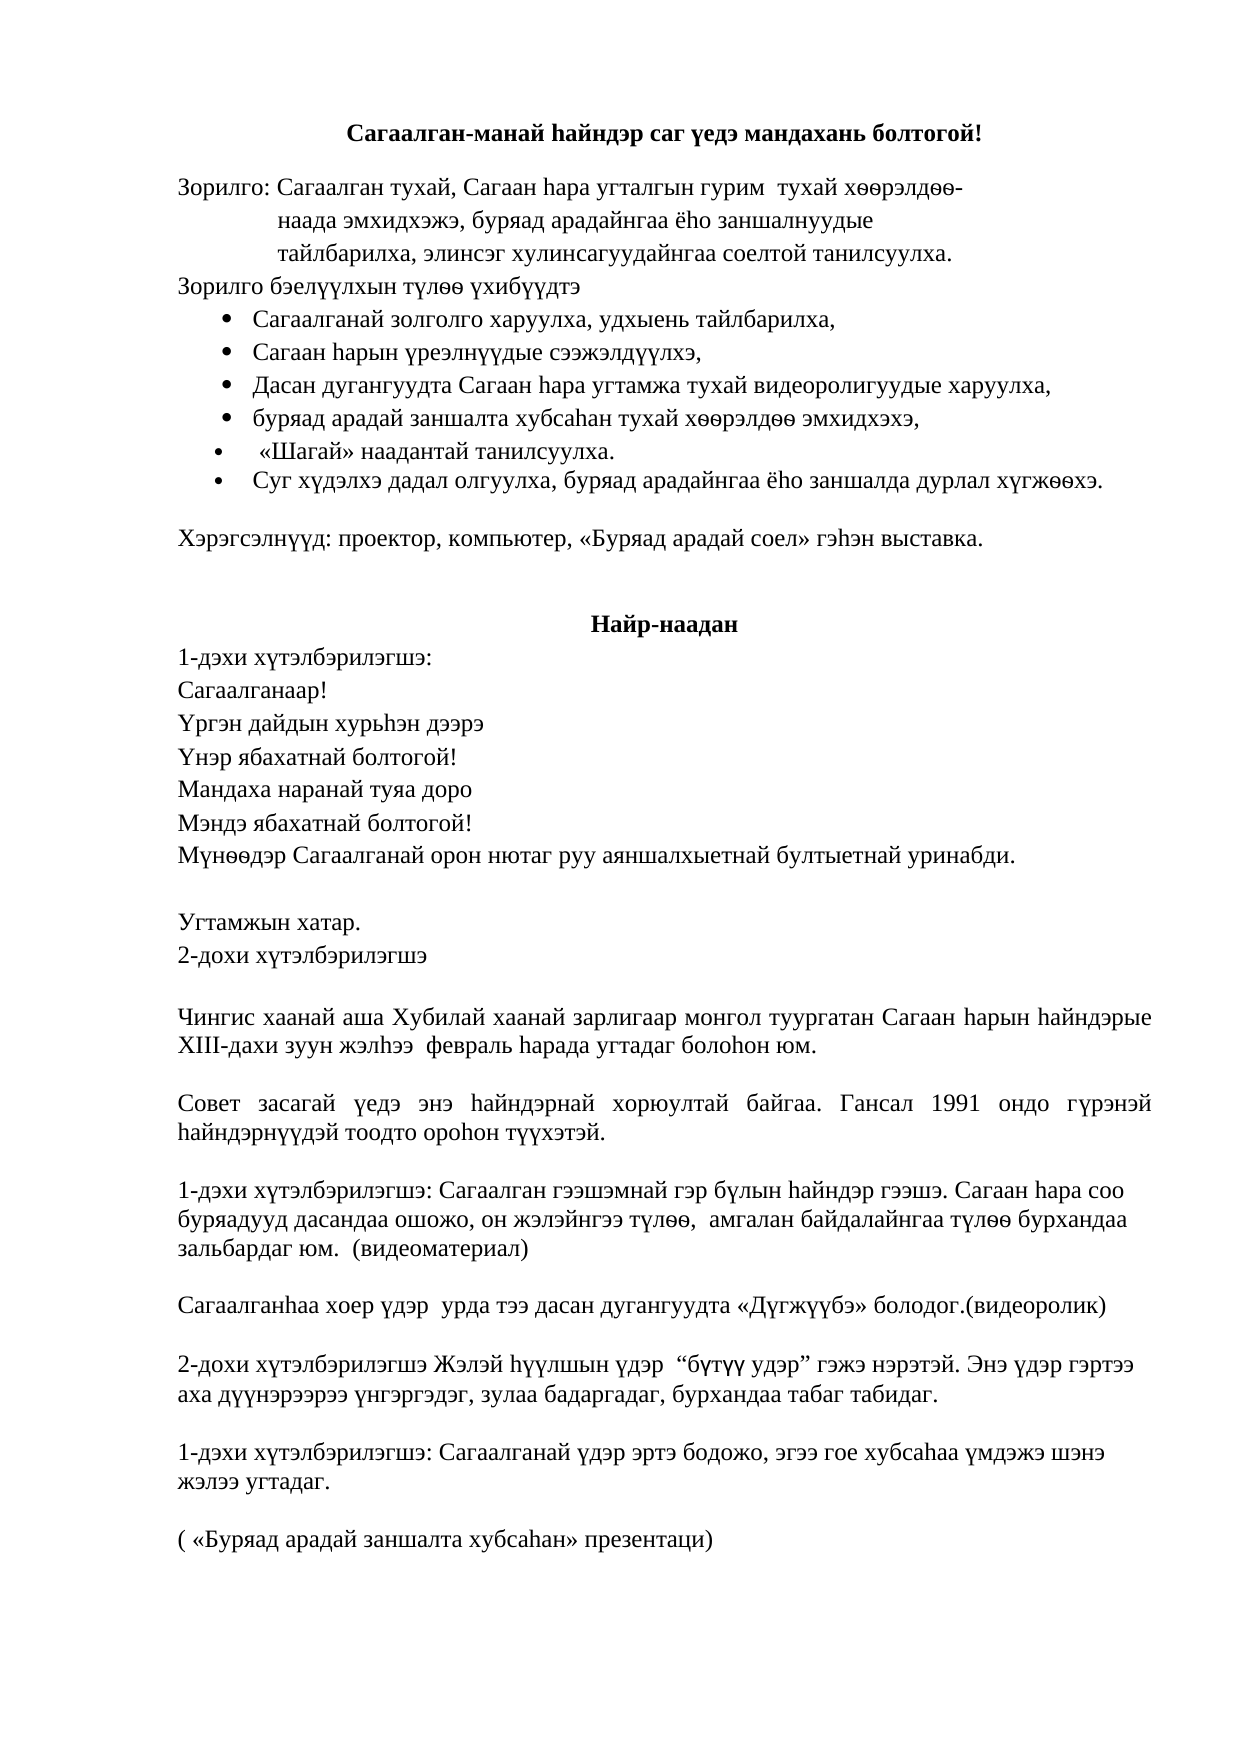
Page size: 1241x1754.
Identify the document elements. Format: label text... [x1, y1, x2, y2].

text тайлбарилха, элинсэг хулинсагуудайнгаа соелтой танилсуулха. [177, 238, 1152, 267]
list буряад арадай заншалта хубсаhан тухай хѳѳрэлдѳѳ эмхидхэхэ, [222, 403, 1152, 432]
text Yнэр ябахатнай болтогой! [177, 742, 1152, 770]
text 1-дэхи хүтэлбэрилэгшэ: Сагаалган гээшэмнай гэр бүлын hайндэр гээшэ. Сагаан hара соо буряадууд дасандаа ошожо, он жэлэйнгээ түлѳѳ, амгалан байдалайнгаа түлѳѳ бурхандаа зальбардаг юм. (видеоматериал) [177, 1175, 1152, 1261]
text Мэндэ ябахатнай болтогой! [177, 808, 1152, 836]
text Зорилго бэелүүлхын түлѳѳ үхибүүдтэ [177, 271, 1152, 300]
list Сагаалганай золголго харуулха, удхыень тайлбарилха, [222, 304, 1152, 333]
text Хэрэгсэлнүүд: проектор, компьютер, «Буряад арадай соел» гэhэн выставка. [177, 523, 1152, 552]
text Мандаха наранай туяа доро [177, 774, 1152, 803]
text Зорилго: Сагаалган тухай, Сагаан hара угталгын гурим тухай хѳѳрэлдѳѳ- [177, 172, 1152, 201]
text Yргэн дайдын хурьhэн дээрэ [177, 708, 1152, 737]
text Угтамжын хатар. [177, 907, 1152, 935]
text Сагаалган-манай hайндэр саг үедэ мандахань болтогой! [177, 118, 1152, 147]
text Сагаалганhаа хоер үдэр урда тээ дасан дугангуудта «Дүгжүүбэ» болодог.(видеоролик) [177, 1291, 1152, 1319]
list Сагаан hарын үреэлнүүдые сээжэлдүүлхэ, [222, 337, 1152, 366]
text ( «Буряад арадай заншалта хубсаhан» презентаци) [177, 1524, 1152, 1552]
text наада эмхидхэжэ, буряад арадайнгаа ёhо заншалнуудые [177, 205, 1152, 234]
list Дасан дугангуудта Сагаан hара угтамжа тухай видеоролигуудые харуулха, [222, 370, 1152, 399]
text 2-дохи хүтэлбэрилэгшэ [177, 940, 1152, 968]
text 1-дэхи хүтэлбэрилэгшэ: Сагаалганай үдэр эртэ бодожо, эгээ гое хубсаhаа үмдэжэ шэнэ жэлээ угтадаг. [177, 1437, 1152, 1494]
text Чингис хаанай аша Хубилай хаанай зарлигаар монгол туургатан Сагаан hарын hайндэрые XIII-дахи зуун жэлhээ февраль hарада угтадаг болоhон юм. [177, 1002, 1152, 1059]
list Суг хүдэлхэ дадал олгуулха, буряад арадайнгаа ёhо заншалда дурлал хүгжѳѳхэ. [215, 465, 1152, 494]
text 1-дэхи хүтэлбэрилэгшэ: [177, 642, 1152, 671]
text Мүнѳѳдэр Сагаалганай орон нютаг руу аяншалхыетнай бултыетнай уринабди. [177, 841, 1152, 869]
text Найр-наадан [177, 609, 1152, 638]
list «Шагай» наадантай танилсуулха. [215, 436, 1152, 465]
text Совет засагай үедэ энэ hайндэрнай хорюултай байгаа. Гансал 1991 ондо гүрэнэй hайндэрнүүдэй тоодто ороhон түүхэтэй. [177, 1088, 1152, 1146]
text 2-дохи хүтэлбэрилэгшэ Жэлэй hүүлшын үдэр “бүтүү удэр” гэжэ нэрэтэй. Энэ үдэр гэртээ аха дүүнэрээрээ үнгэргэдэг, зулаа бадаргадаг, бурхандаа табаг табидаг. [177, 1348, 1152, 1408]
text Сагаалганаар! [177, 676, 1152, 704]
